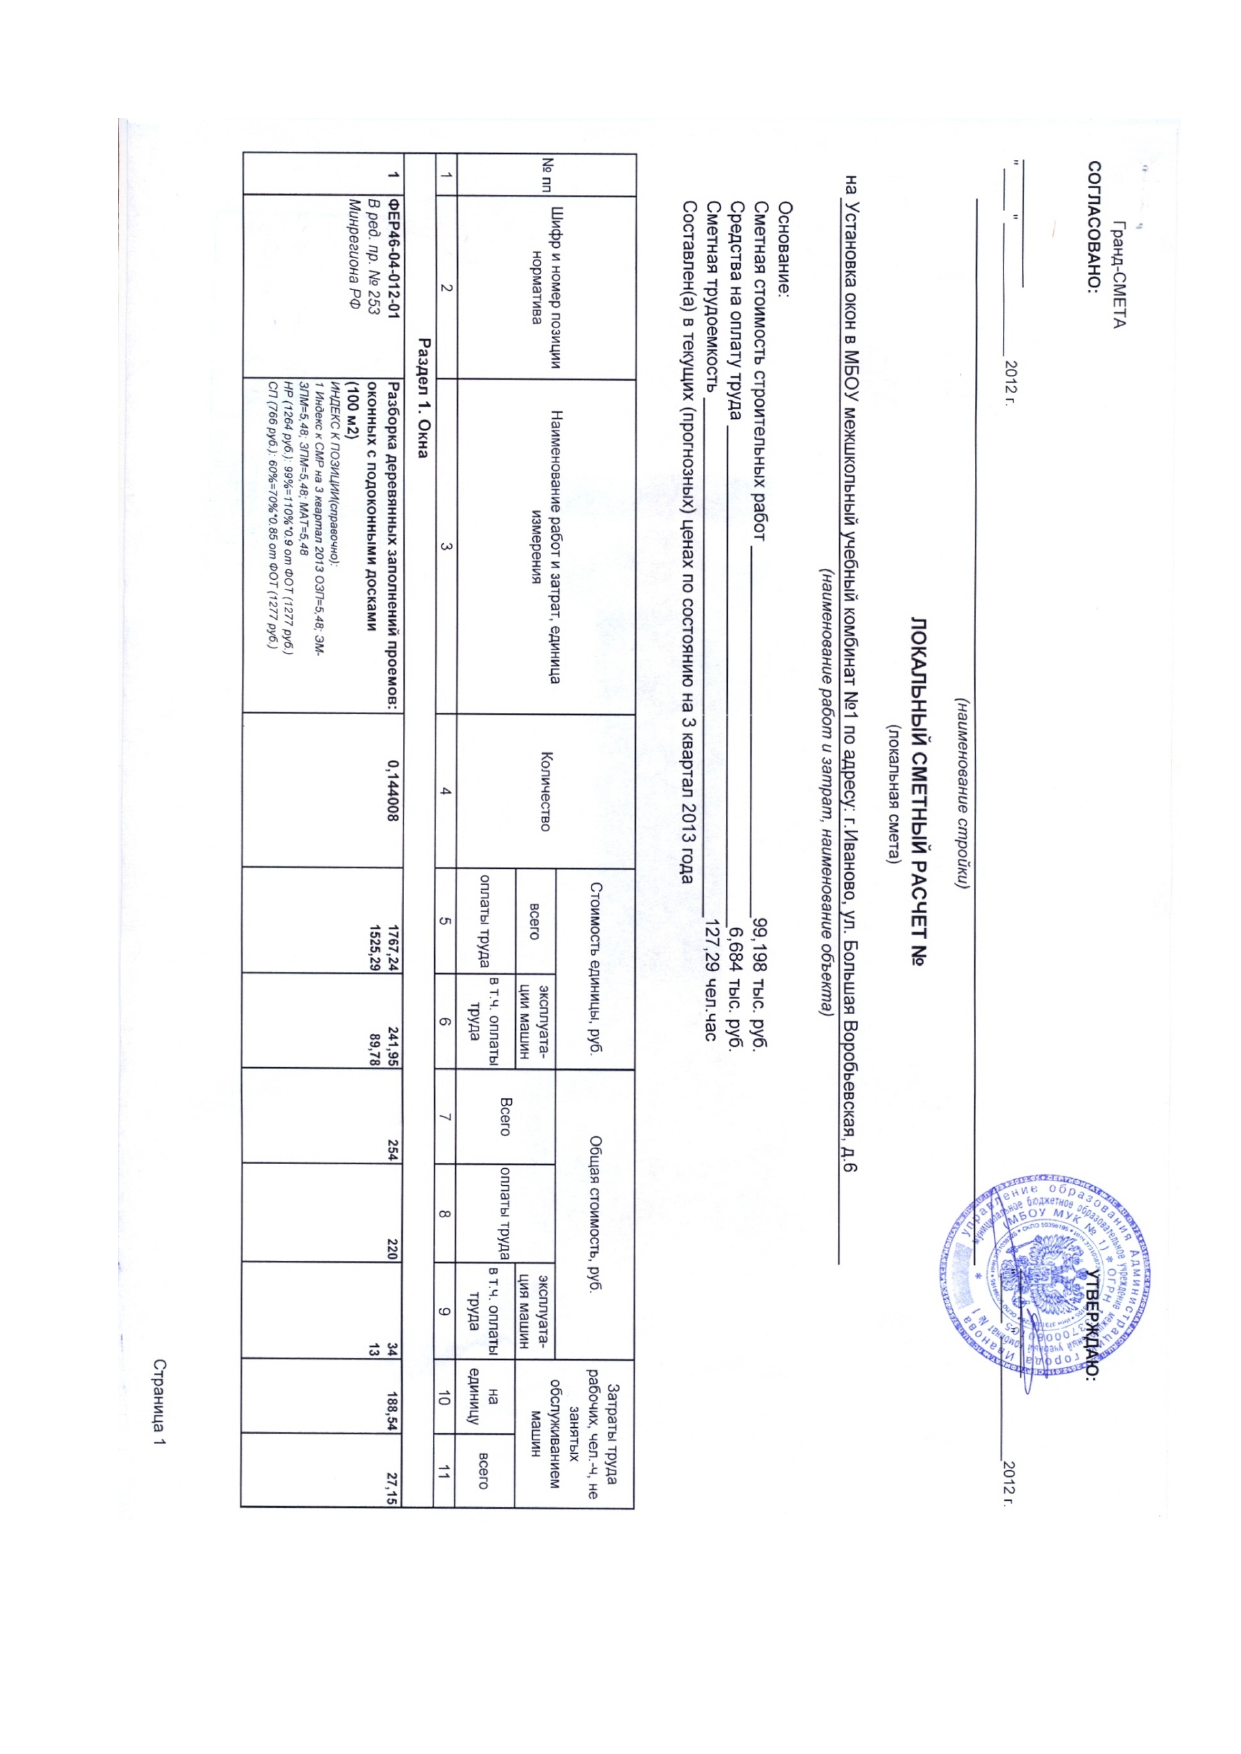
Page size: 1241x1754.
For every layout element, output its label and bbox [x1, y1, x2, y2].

picture [118, 118, 1181, 1523]
